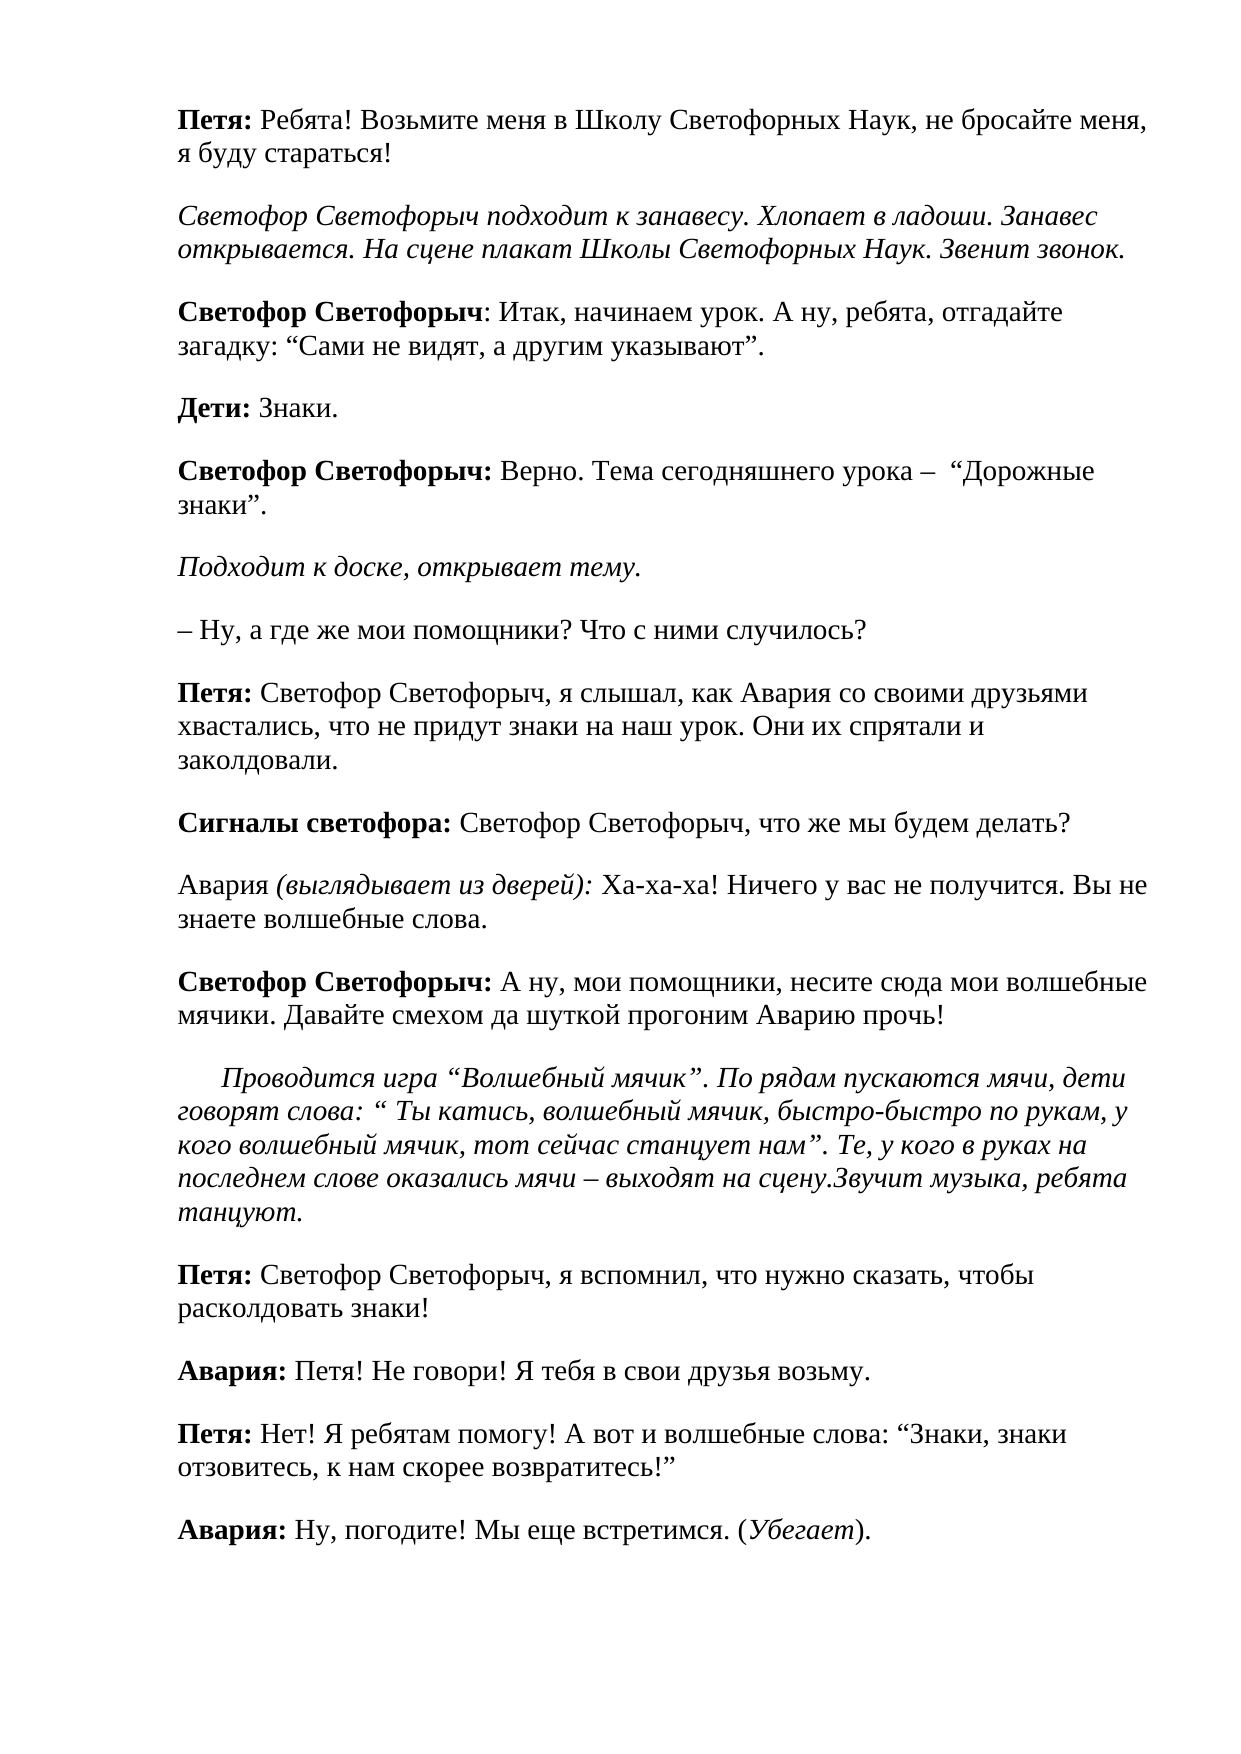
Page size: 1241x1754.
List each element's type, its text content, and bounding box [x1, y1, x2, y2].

text Подходит к доске, открывает тему. [177, 549, 1152, 583]
text Петя: Светофор Светофорыч, я вспомнил, что нужно сказать, чтобы расколдовать знаки! [177, 1257, 1152, 1324]
text Петя: Ребята! Возьмите меня в Школу Светофорных Наук, не бросайте меня, я буду стараться! [177, 102, 1152, 169]
text – Ну, а где же мои помощники? Что с ними случилось? [177, 612, 1152, 646]
text Авария: Петя! Не говори! Я тебя в свои друзья возьму. [177, 1353, 1152, 1387]
text Светофор Светофорыч: А ну, мои помощники, несите сюда мои волшебные мячики. Давайте смехом да шуткой прогоним Аварию прочь! [177, 964, 1152, 1031]
text Сигналы светофора: Светофор Светофорыч, что же мы будем делать? [177, 805, 1152, 838]
text Авария (выглядывает из дверей): Ха-ха-ха! Ничего у вас не получится. Вы не знаете волшебные слова. [177, 867, 1152, 934]
text Светофор Светофорыч: Итак, начинаем урок. А ну, ребята, отгадайте загадку: “Сами не видят, а другим указывают”. [177, 294, 1152, 361]
text Светофор Светофорыч подходит к занавесу. Хлопает в ладоши. Занавес открывается. На сцене плакат Школы Светофорных Наук. Звенит звонок. [177, 198, 1152, 265]
text Петя: Светофор Светофорыч, я слышал, как Авария со своими друзьями хвастались, что не придут знаки на наш урок. Они их спрятали и заколдовали. [177, 675, 1152, 776]
text Авария: Ну, погодите! Мы еще встретимся. (Убегает). [177, 1512, 1152, 1546]
text Светофор Светофорыч: Верно. Тема сегодняшнего урока – “Дорожные знаки”. [177, 453, 1152, 520]
text Петя: Нет! Я ребятам помогу! А вот и волшебные слова: “Знаки, знаки отзовитесь, к нам скорее возвратитесь!” [177, 1416, 1152, 1483]
text Проводится игра “Волшебный мячик”. По рядам пускаются мячи, дети говорят слова: “ Ты катись, волшебный мячик, быстро-быстро по рукам, у кого волшебный мячик, тот сейчас станцует нам”. Те, у кого в руках на последнем слове оказались мячи – выходят на сцену.Звучит музыка, ребята танцуют. [177, 1060, 1152, 1228]
text Дети: Знаки. [177, 391, 1152, 424]
